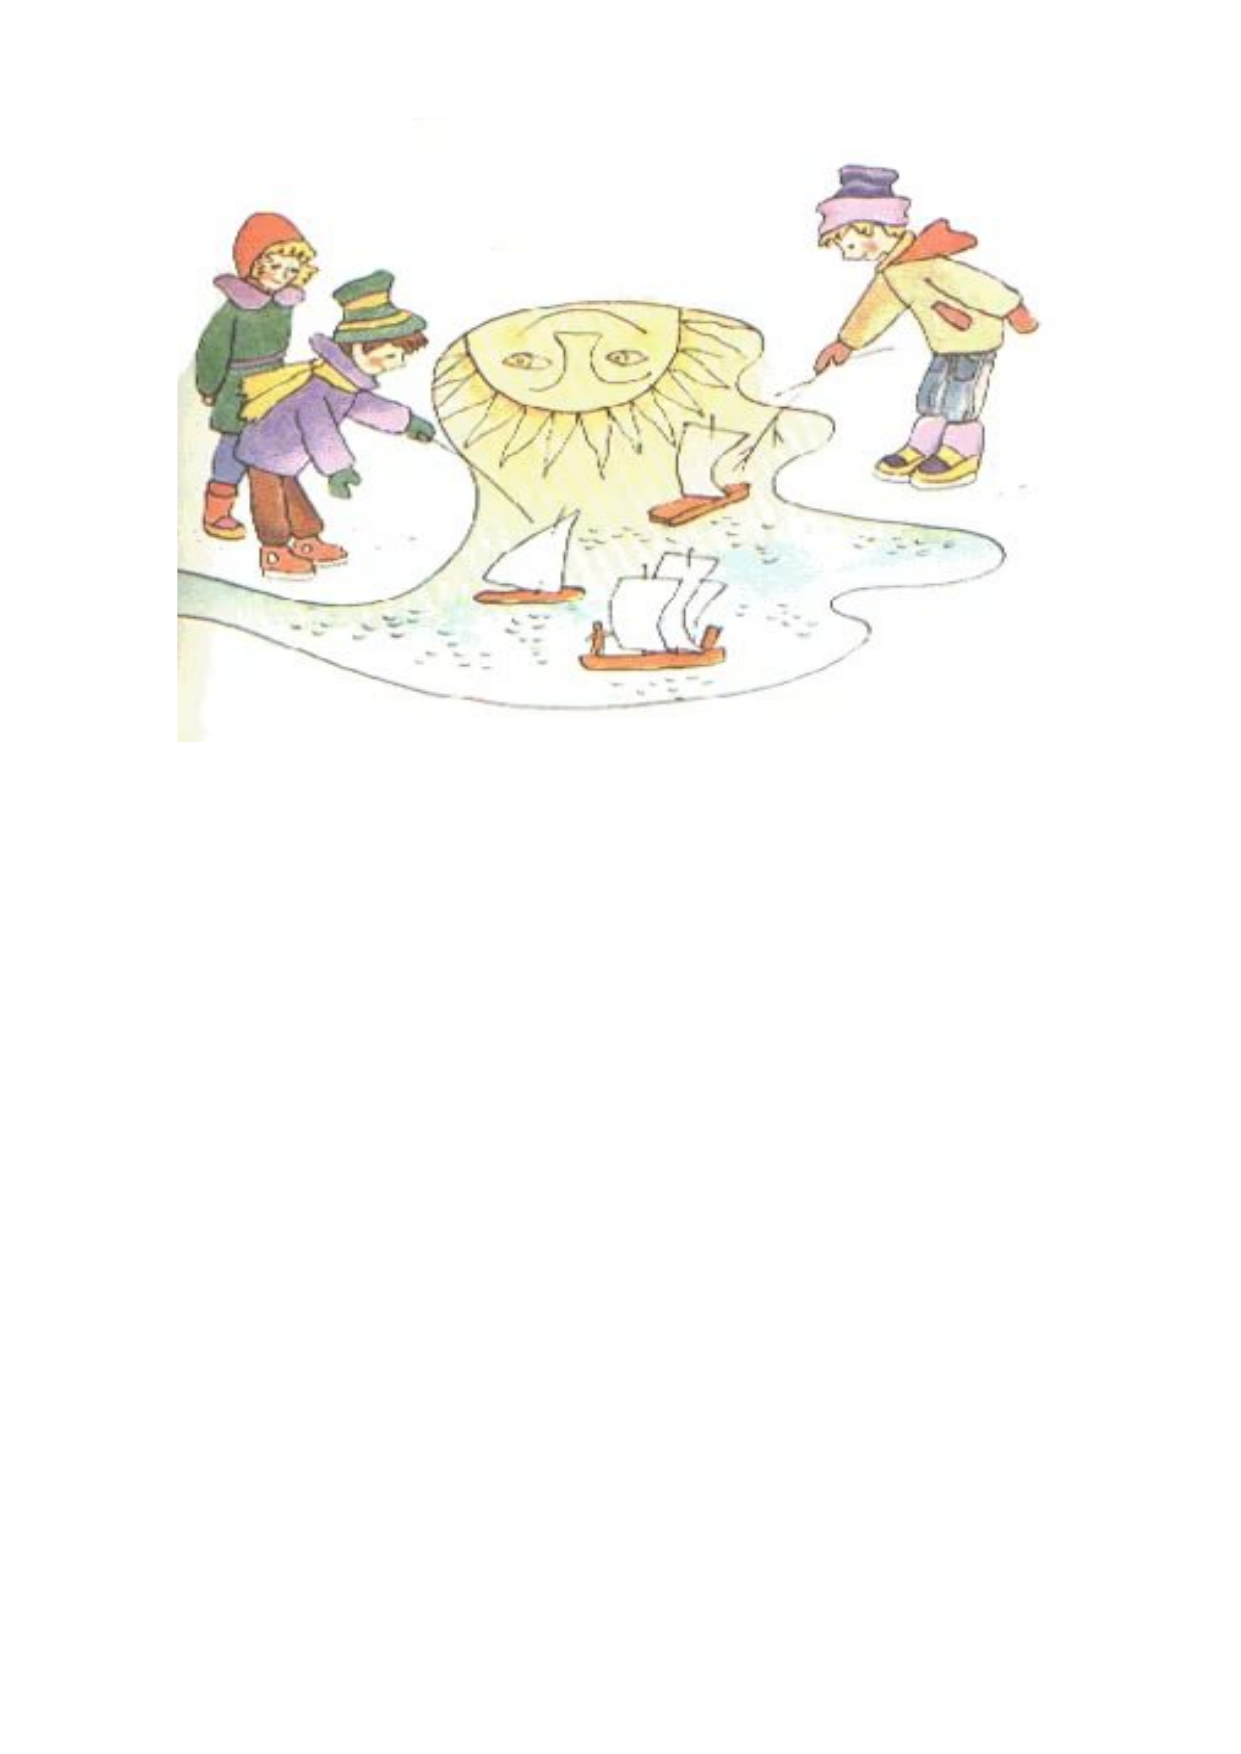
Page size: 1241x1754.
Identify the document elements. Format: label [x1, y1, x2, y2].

picture [177, 118, 1071, 742]
